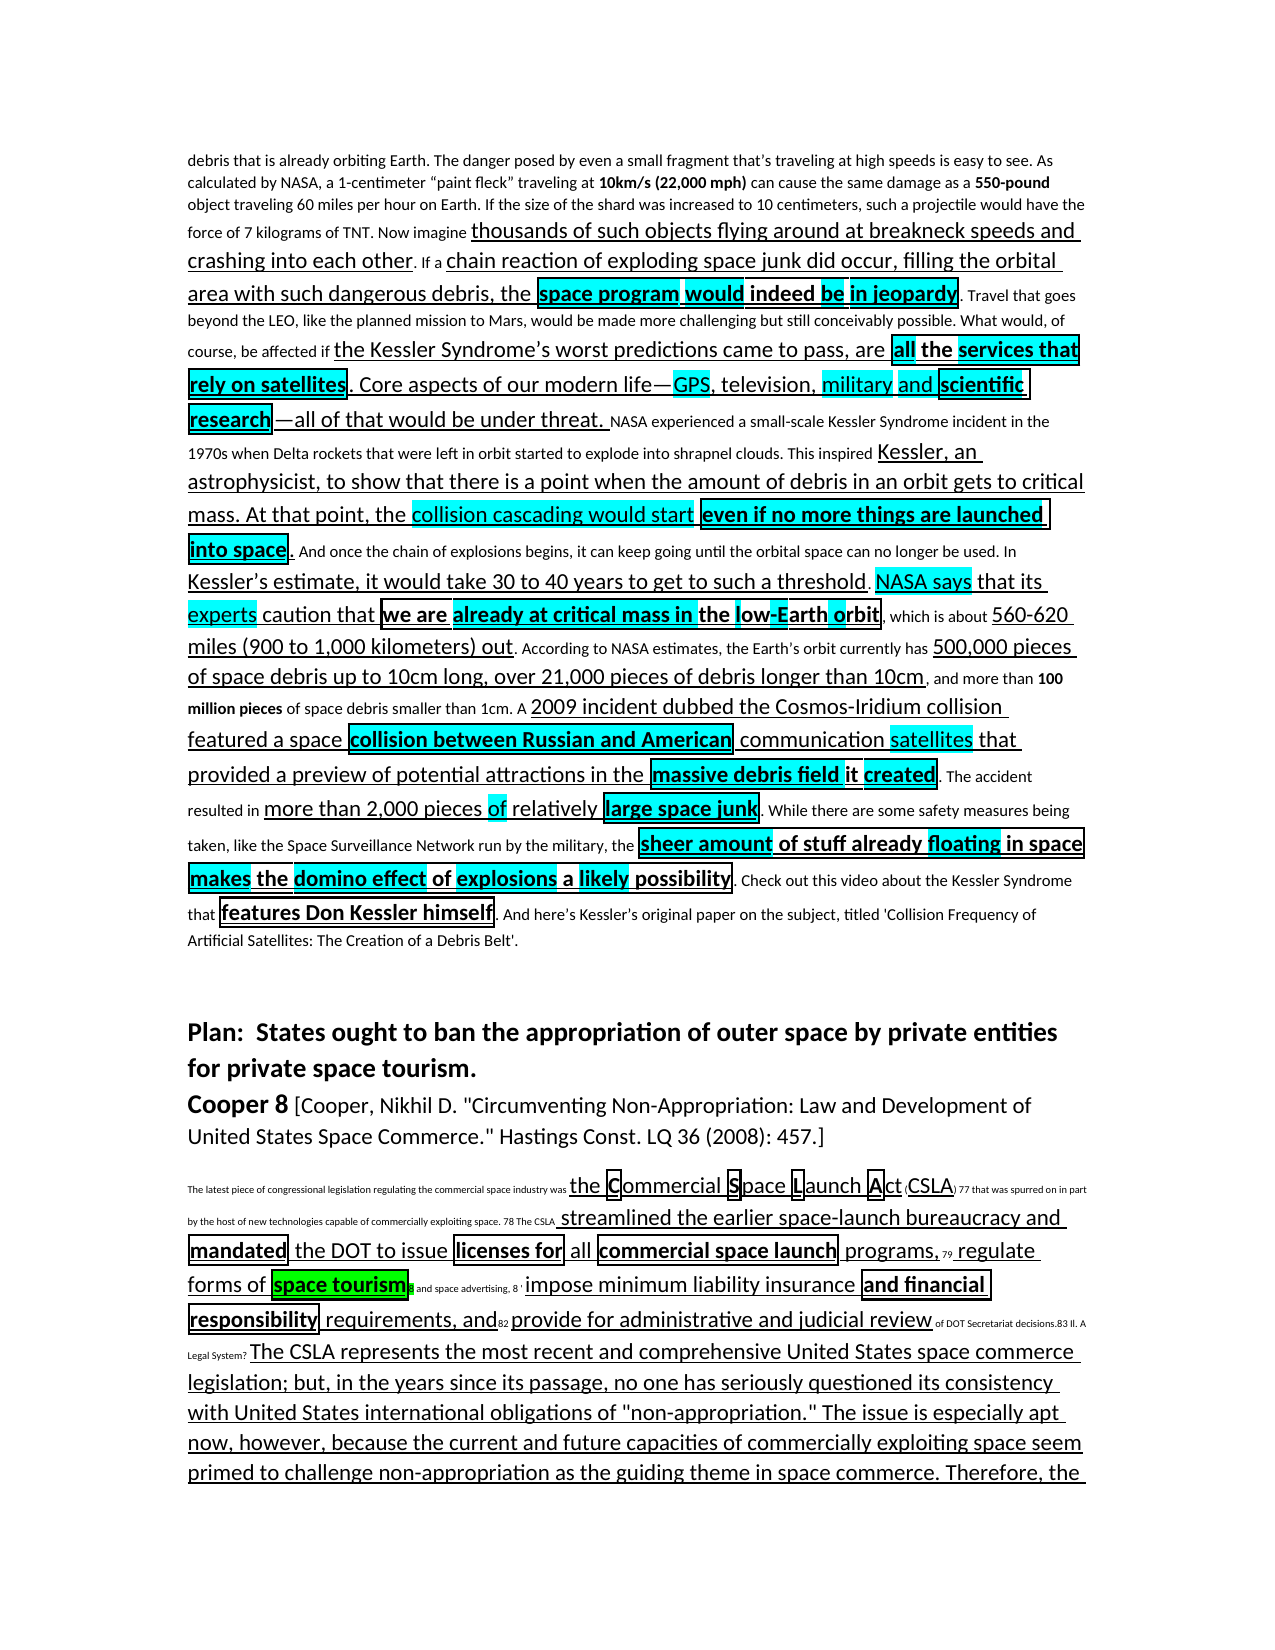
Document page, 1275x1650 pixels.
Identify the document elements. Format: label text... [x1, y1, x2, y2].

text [187, 150, 1087, 950]
text Cooper 8 [Cooper, Nikhil D. "Circumventing Non-Appropriation: Law and Development of United States Space Commerce." Hastings Const. LQ 36 (2008): 457.] [187, 1087, 1087, 1150]
subtitle Plan: States ought to ban the appropriation of outer space by private entities for private space tourism. [187, 1016, 1087, 1084]
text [187, 1169, 1087, 1486]
